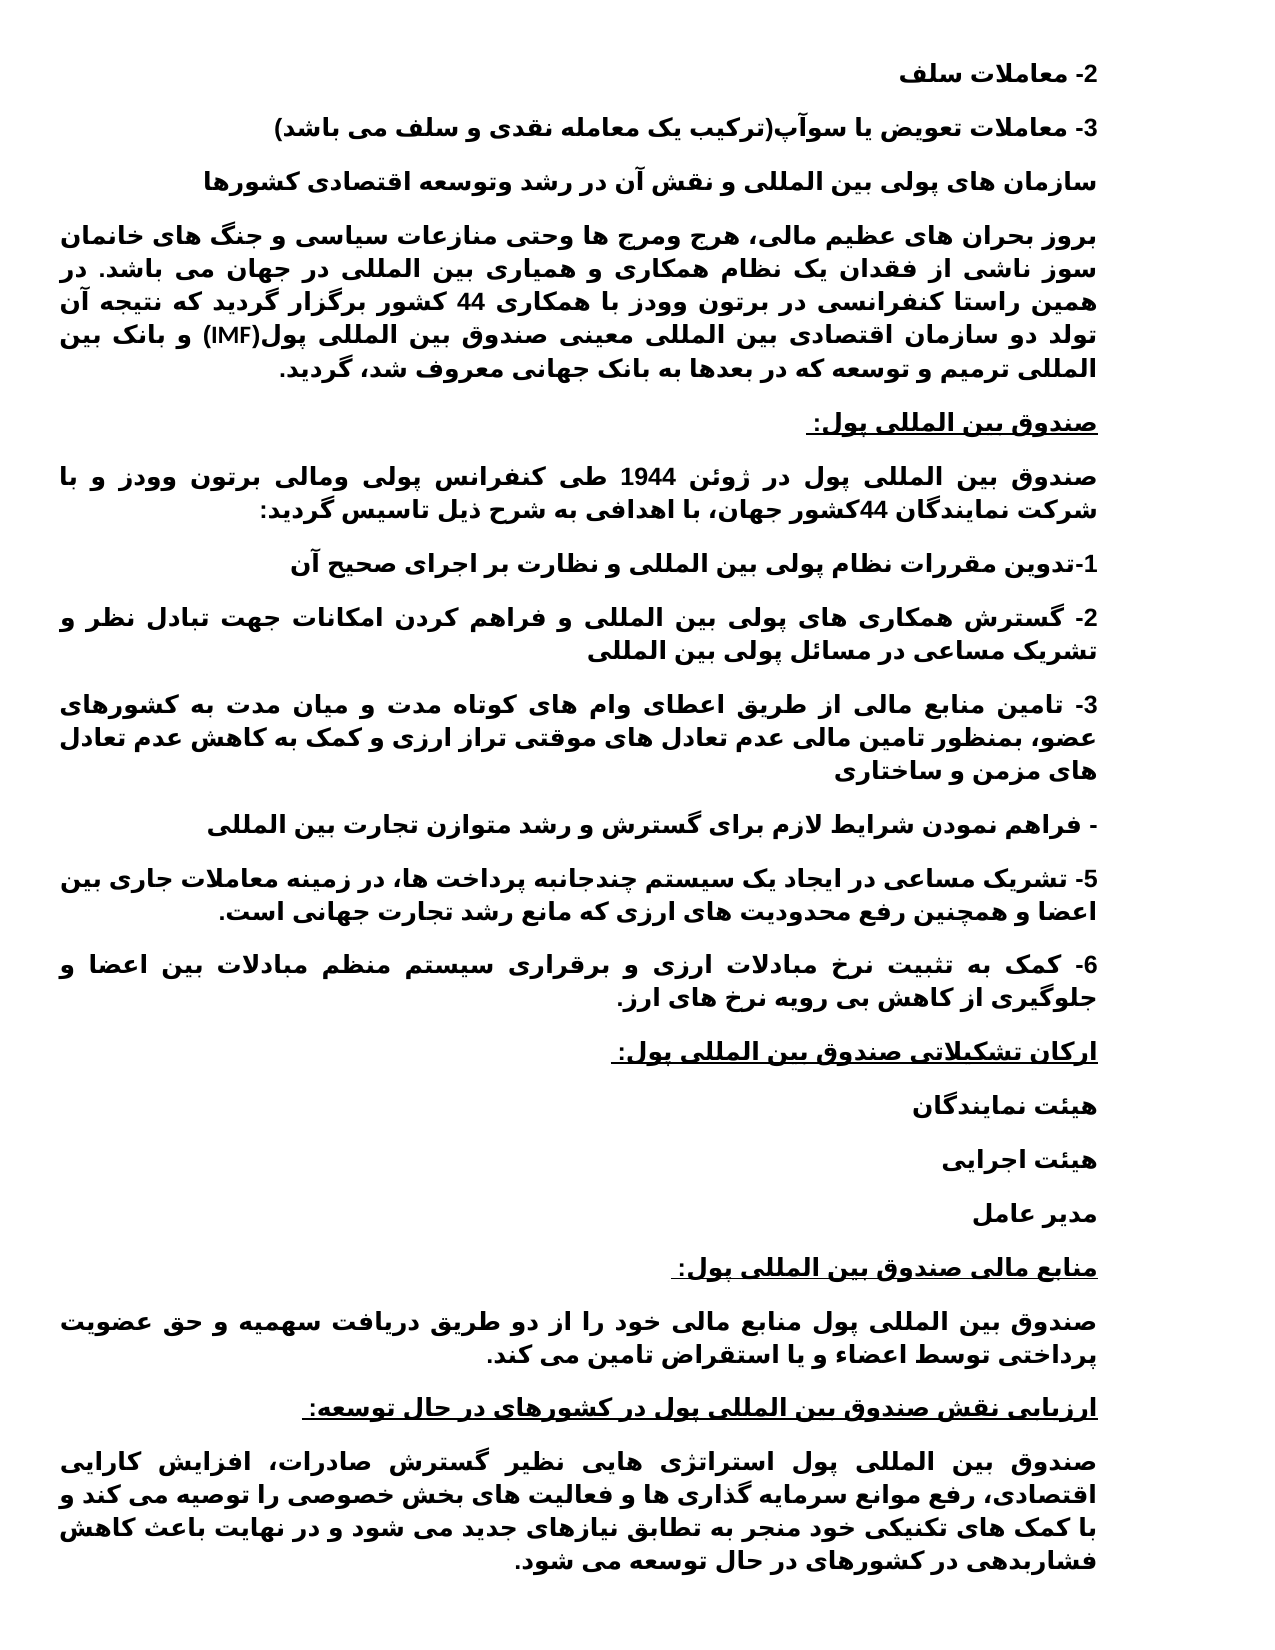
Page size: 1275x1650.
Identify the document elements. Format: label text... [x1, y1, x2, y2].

text صندوق بین المللی پول: [59, 408, 1098, 437]
text - فراهم نمودن شرایط لازم برای گسترش و رشد متوازن تجارت بین المللی [59, 810, 1098, 838]
text 1-تدوین مقررات نظام پولی بین المللی و نظارت بر اجرای صحیح آن [59, 549, 1098, 578]
text 6- کمک به تثبیت نرخ مبادلات ارزی و برقراری سیستم منظم مبادلات بین اعضا و جلوگیری از کاهش بی رویه نرخ های ارز. [59, 950, 1098, 1012]
text صندوق بین المللی پول منابع مالی خود را از دو طریق دریافت سهمیه و حق عضویت پرداختی توسط اعضاء و یا استقراض تامین می کند. [59, 1307, 1098, 1368]
text 3- معاملات تعویض یا سوآپ(ترکیب یک معامله نقدی و سلف می باشد) [59, 113, 1098, 142]
text مدیر عامل [59, 1199, 1098, 1228]
text سازمان های پولی بین المللی و نقش آن در رشد وتوسعه اقتصادی کشورها [59, 167, 1098, 196]
text 2- معاملات سلف [59, 59, 1098, 88]
text 2- گسترش همکاری های پولی بین المللی و فراهم کردن امکانات جهت تبادل نظر و تشریک مساعی در مسائل پولی بین المللی [59, 603, 1098, 665]
text هیئت اجرایی [59, 1145, 1098, 1174]
text ارکان تشکیلاتی صندوق بین المللی پول: [59, 1037, 1098, 1066]
text صندوق بین المللی پول استراتژی هایی نظیر گسترش صادرات، افزایش کارایی اقتصادی، رفع موانع سرمایه گذاری ها و فعالیت های بخش خصوصی را توصیه می کند و با کمک های تکنیکی خود منجر به تطابق نیازهای جدید می شود و در نهایت باعث کاهش فشاربدهی در کشورهای در حال توسعه می شود. [59, 1447, 1098, 1575]
text بروز بحران های عظیم مالی، هرج ومرج ها وحتی منازعات سیاسی و جنگ های خانمان سوز ناشی از فقدان یک نظام همکاری و همیاری بین المللی در جهان می باشد. در همین راستا کنفرانسی در برتون وودز با همکاری 44 کشور برگزار گردید که نتیجه آن تولد دو سازمان اقتصادی بین المللی معینی صندوق بین المللی پول(IMF) و بانک بین المللی ترمیم و توسعه که در بعدها به بانک جهانی معروف شد، گردید. [59, 221, 1098, 383]
text صندوق بین المللی پول در ژوئن 1944 طی کنفرانس پولی ومالی برتون وودز و با شرکت نمایندگان 44کشور جهان، با اهدافی به شرح ذیل تاسیس گردید: [59, 462, 1098, 524]
text هیئت نمایندگان [59, 1091, 1098, 1120]
text منابع مالی صندوق بین المللی پول: [59, 1253, 1098, 1281]
text 3- تامین منابع مالی از طریق اعطای وام های کوتاه مدت و میان مدت به کشورهای عضو، بمنظور تامین مالی عدم تعادل های موقتی تراز ارزی و کمک به کاهش عدم تعادل های مزمن و ساختاری [59, 690, 1098, 784]
text ارزیابی نقش صندوق بین المللی پول در کشورهای در حال توسعه: [59, 1393, 1098, 1422]
text 5- تشریک مساعی در ایجاد یک سیستم چندجانبه پرداخت ها، در زمینه معاملات جاری بین اعضا و همچنین رفع محدودیت های ارزی که مانع رشد تجارت جهانی است. [59, 863, 1098, 925]
